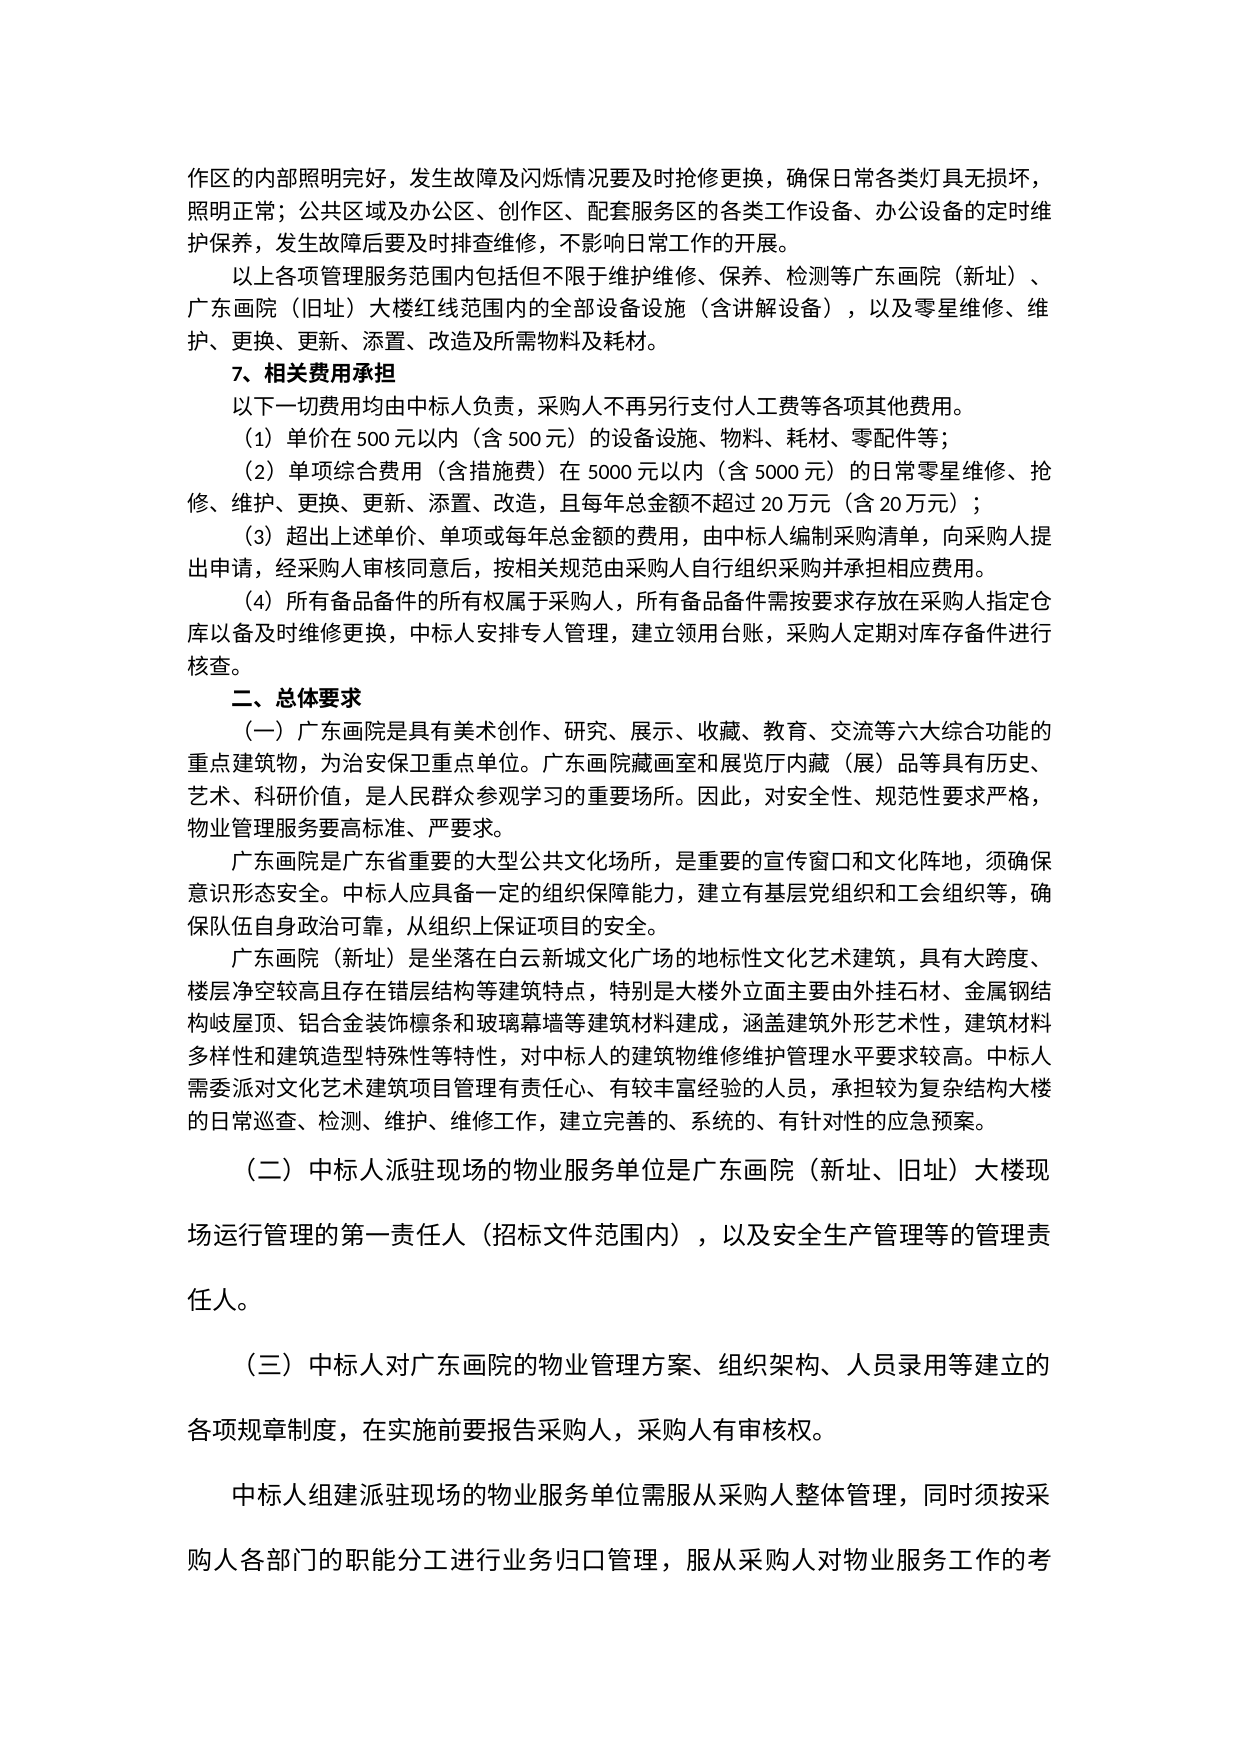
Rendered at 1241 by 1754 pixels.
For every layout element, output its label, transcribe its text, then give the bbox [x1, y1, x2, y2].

text （二）中标人派驻现场的物业服务单位是广东画院（新址、旧址）大楼现场运行管理的第一责任人（招标文件范围内），以及安全生产管理等的管理责任人。 [187, 1137, 1053, 1332]
text （2）单项综合费用（含措施费）在5000元以内（含5000元）的日常零星维修、抢修、维护、更换、更新、添置、改造，且每年总金额不超过20万元（含20万元）； [187, 454, 1053, 519]
text 广东画院（新址）是坐落在白云新城文化广场的地标性文化艺术建筑，具有大跨度、楼层净空较高且存在错层结构等建筑特点，特别是大楼外立面主要由外挂石材、金属钢结构岐屋顶、铝合金装饰檩条和玻璃幕墙等建筑材料建成，涵盖建筑外形艺术性，建筑材料多样性和建筑造型特殊性等特性，对中标人的建筑物维修维护管理水平要求较高。中标人需委派对文化艺术建筑项目管理有责任心、有较丰富经验的人员，承担较为复杂结构大楼的日常巡查、检测、维护、维修工作，建立完善的、系统的、有针对性的应急预案。 [187, 942, 1053, 1137]
text （一）广东画院是具有美术创作、研究、展示、收藏、教育、交流等六大综合功能的重点建筑物，为治安保卫重点单位。广东画院藏画室和展览厅内藏（展）品等具有历史、艺术、科研价值，是人民群众参观学习的重要场所。因此，对安全性、规范性要求严格，物业管理服务要高标准、严要求。 [187, 714, 1053, 844]
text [187, 1462, 1053, 1592]
text 以下一切费用均由中标人负责，采购人不再另行支付人工费等各项其他费用。 [187, 389, 1053, 422]
text （3）超出上述单价、单项或每年总金额的费用，由中标人编制采购清单，向采购人提出申请，经采购人审核同意后，按相关规范由采购人自行组织采购并承担相应费用。 [187, 519, 1053, 584]
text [187, 162, 1053, 259]
text 广东画院是广东省重要的大型公共文化场所，是重要的宣传窗口和文化阵地，须确保意识形态安全。中标人应具备一定的组织保障能力，建立有基层党组织和工会组织等，确保队伍自身政治可靠，从组织上保证项目的安全。 [187, 844, 1053, 942]
text 7、相关费用承担 [187, 357, 1053, 389]
text 以上各项管理服务范围内包括但不限于维护维修、保养、检测等广东画院（新址）、广东画院（旧址）大楼红线范围内的全部设备设施（含讲解设备），以及零星维修、维护、更换、更新、添置、改造及所需物料及耗材。 [187, 259, 1053, 357]
text （三）中标人对广东画院的物业管理方案、组织架构、人员录用等建立的各项规章制度，在实施前要报告采购人，采购人有审核权。 [187, 1332, 1053, 1462]
text 二、总体要求 [187, 682, 1053, 714]
text （1）单价在500元以内（含500元）的设备设施、物料、耗材、零配件等； [187, 422, 1053, 454]
text （4）所有备品备件的所有权属于采购人，所有备品备件需按要求存放在采购人指定仓库以备及时维修更换，中标人安排专人管理，建立领用台账，采购人定期对库存备件进行核查。 [187, 584, 1053, 682]
